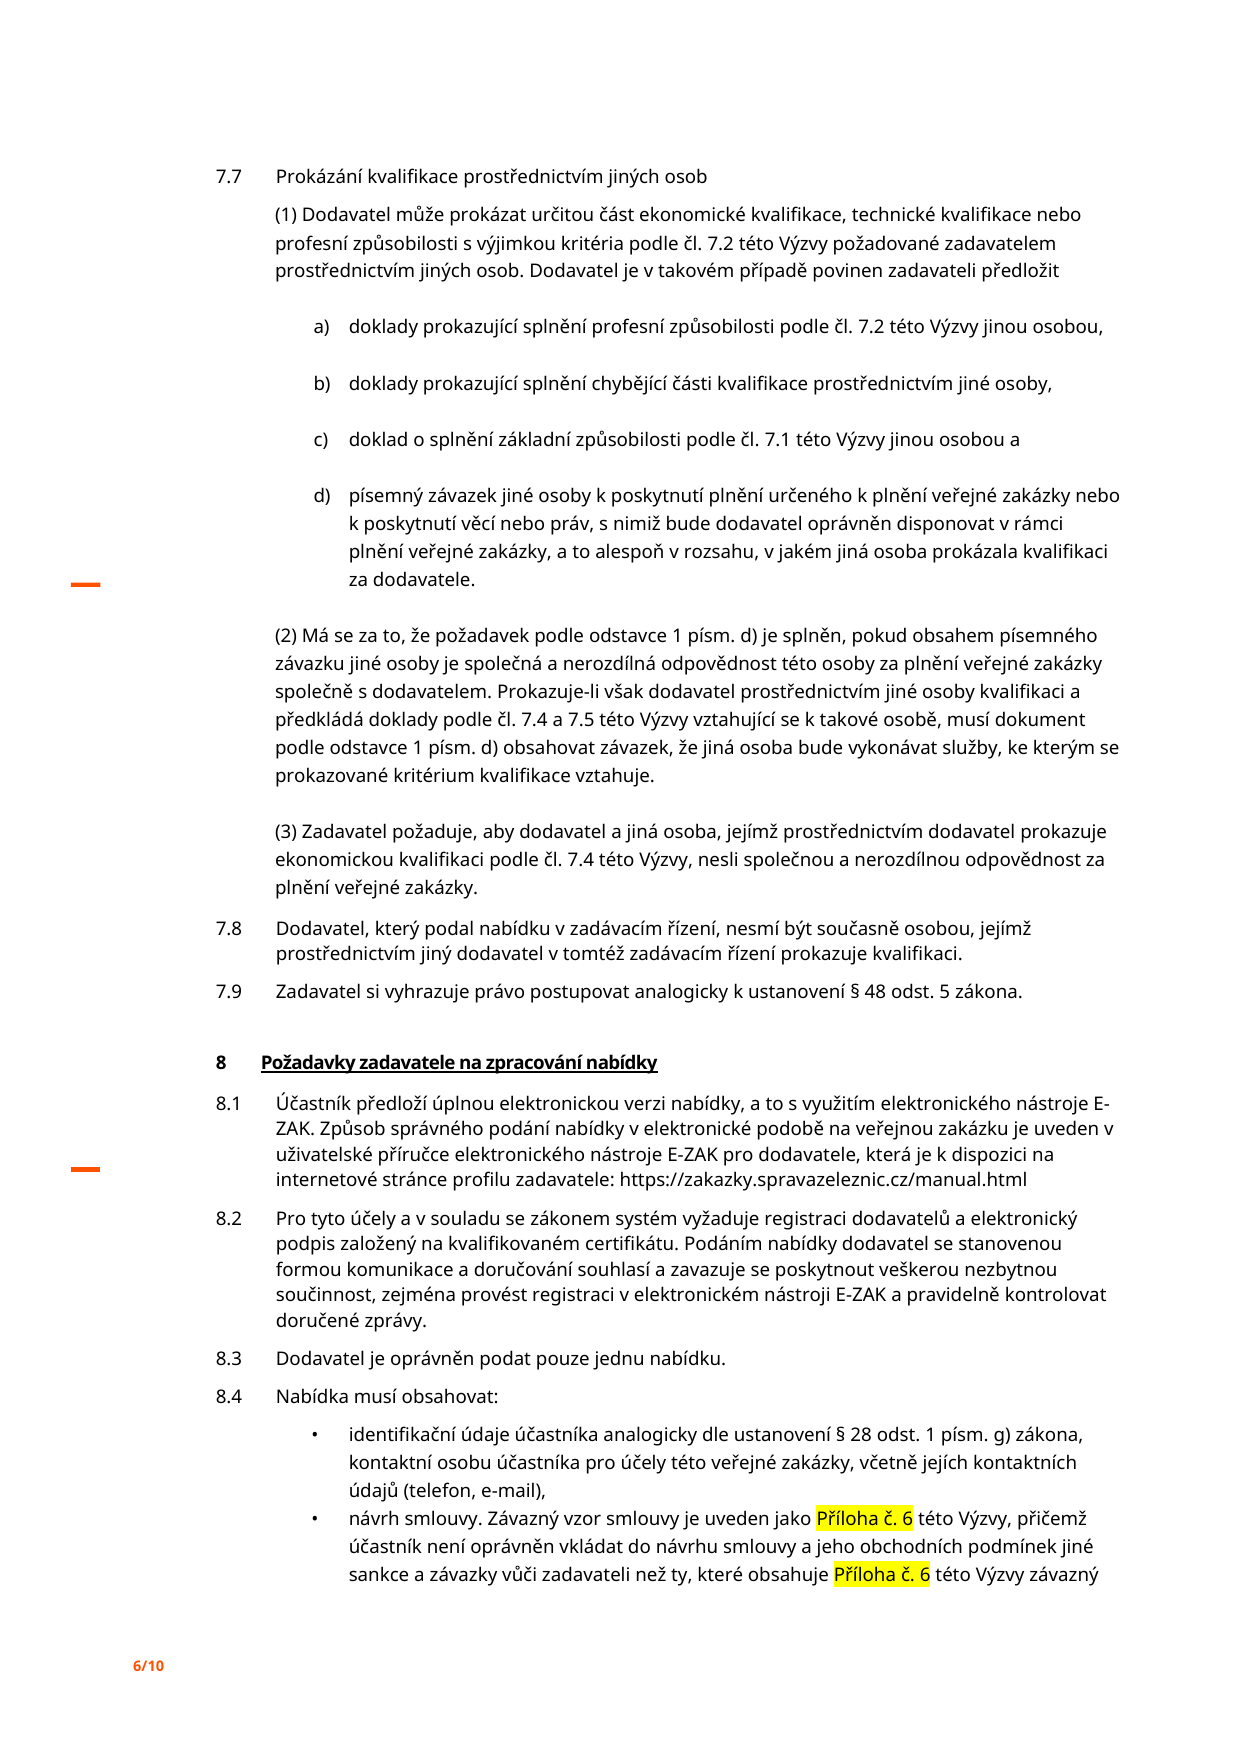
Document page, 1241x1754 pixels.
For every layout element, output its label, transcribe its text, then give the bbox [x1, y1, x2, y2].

text (3) Zadavatel požaduje, aby dodavatel a jiná osoba, jejímž prostřednictvím dodavatel prokazuje ekonomickou kvalifikaci podle čl. 7.4 této Výzvy, nesli společnou a nerozdílnou odpovědnost za plnění veřejné zakázky. [275, 818, 1122, 900]
subtitle Nabídka musí obsahovat: [216, 1383, 1122, 1408]
subtitle Dodavatel je oprávněn podat pouze jednu nabídku. [216, 1345, 1122, 1370]
list písemný závazek jiné osoby k poskytnutí plnění určeného k plnění veřejné zakázky nebo k poskytnutí věcí nebo práv, s nimiž bude dodavatel oprávněn disponovat v rámci plnění veřejné zakázky, a to alespoň v rozsahu, v jakém jiná osoba prokázala kvalifikaci za dodavatele. [313, 482, 1122, 592]
list identifikační údaje účastníka analogicky dle ustanovení § 28 odst. 1 písm. g) zákona, kontaktní osobu účastníka pro účely této veřejné zakázky, včetně jejích kontaktních údajů (telefon, e-mail), [311, 1421, 1122, 1502]
subtitle Zadavatel si vyhrazuje právo postupovat analogicky k ustanovení § 48 odst. 5 zákona. [216, 978, 1122, 1004]
list doklady prokazující splnění chybějící části kvalifikace prostřednictvím jiné osoby, [313, 370, 1122, 395]
text (1) Dodavatel může prokázat určitou část ekonomické kvalifikace, technické kvalifikace nebo profesní způsobilosti s výjimkou kritéria podle čl. 7.2 této Výzvy požadované zadavatelem prostřednictvím jiných osob. Dodavatel je v takovém případě povinen zadavateli předložit [275, 202, 1122, 283]
subtitle Pro tyto účely a v souladu se zákonem systém vyžaduje registraci dodavatelů a elektronický podpis založený na kvalifikovaném certifikátu. Podáním nabídky dodavatel se stanovenou formou komunikace a doručování souhlasí a zavazuje se poskytnout veškerou nezbytnou součinnost, zejména provést registraci v elektronickém nástroji E-ZAK a pravidelně kontrolovat doručené zprávy. [216, 1205, 1122, 1332]
subtitle Prokázání kvalifikace prostřednictvím jiných osob [216, 164, 1122, 189]
list doklad o splnění základní způsobilosti podle čl. 7.1 této Výzvy jinou osobou a [313, 426, 1122, 451]
text (2) Má se za to, že požadavek podle odstavce 1 písm. d) je splněn, pokud obsahem písemného závazku jiné osoby je společná a nerozdílná odpovědnost této osoby za plnění veřejné zakázky společně s dodavatelem. Prokazuje-li však dodavatel prostřednictvím jiné osoby kvalifikaci a předkládá doklady podle čl. 7.4 a 7.5 této Výzvy vztahující se k takové osobě, musí dokument podle odstavce 1 písm. d) obsahovat závazek, že jiná osoba bude vykonávat služby, ke kterým se prokazované kritérium kvalifikace vztahuje. [275, 622, 1122, 788]
subtitle Účastník předloží úplnou elektronickou verzi nabídky, a to s využitím elektronického nástroje E-ZAK. Způsob správného podání nabídky v elektronické podobě na veřejnou zakázku je uveden v uživatelské příručce elektronického nástroje E-ZAK pro dodavatele, která je k dispozici na internetové stránce profilu zadavatele: https://zakazky.spravazeleznic.cz/manual.html [216, 1090, 1122, 1192]
subtitle Dodavatel, který podal nabídku v zadávacím řízení, nesmí být současně osobou, jejímž prostřednictvím jiný dodavatel v tomtéž zadávacím řízení prokazuje kvalifikaci. [216, 915, 1122, 966]
subtitle Požadavky zadavatele na zpracování nabídky [216, 1050, 1122, 1075]
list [311, 1505, 1122, 1587]
list doklady prokazující splnění profesní způsobilosti podle čl. 7.2 této Výzvy jinou osobou, [313, 314, 1122, 339]
